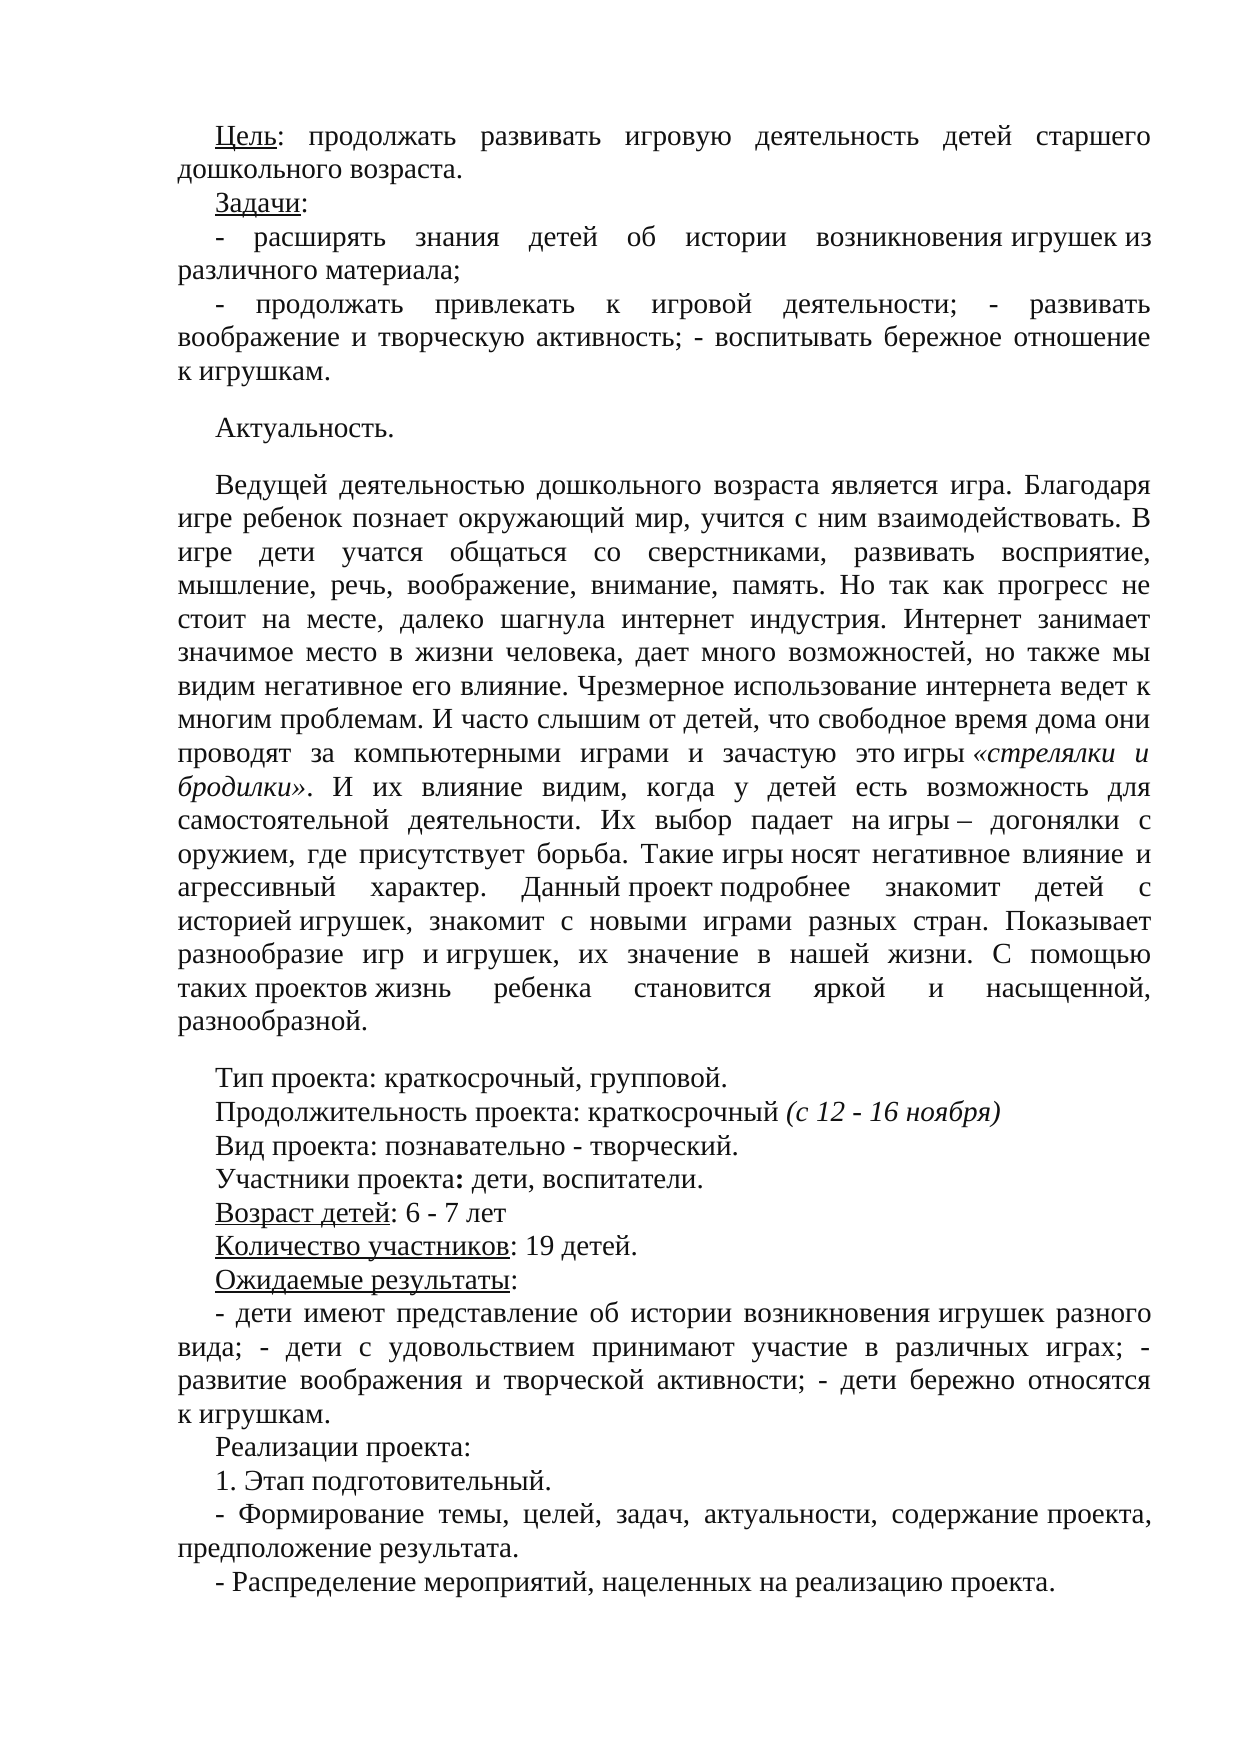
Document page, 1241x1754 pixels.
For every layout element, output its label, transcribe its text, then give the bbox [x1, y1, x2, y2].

text 1. Этап подготовительный. [177, 1463, 1152, 1497]
text - расширять знания детей об истории возникновения игрушек из различного материала; [177, 219, 1152, 286]
text Тип проекта: краткосрочный, групповой. [177, 1061, 1152, 1094]
text Ожидаемые результаты: [177, 1262, 1152, 1295]
text - Формирование темы, целей, задач, актуальности, содержание проекта, предположение результата. [177, 1497, 1152, 1564]
text - продолжать привлекать к игровой деятельности; - развивать воображение и творческую активность; - воспитывать бережное отношение к игрушкам. [177, 286, 1152, 386]
text - Распределение мероприятий, нацеленных на реализацию проекта. [177, 1564, 1152, 1597]
text Возраст детей: 6 - 7 лет [177, 1195, 1152, 1228]
text Ведущей деятельностью дошкольного возраста является игра. Благодаря игре ребенок познает окружающий мир, учится с ним взаимодействовать. В игре дети учатся общаться со сверстниками, развивать восприятие, мышление, речь, воображение, внимание, память. Но так как прогресс не стоит на месте, далеко шагнула интернет индустрия. Интернет занимает значимое место в жизни человека, дает много возможностей, но также мы видим негативное его влияние. Чрезмерное использование интернета ведет к многим проблемам. И часто слышим от детей, что свободное время дома они проводят за компьютерными играми и зачастую это игры «стрелялки и бродилки». И их влияние видим, когда у детей есть возможность для самостоятельной деятельности. Их выбор падает на игры – догонялки с оружием, где присутствует борьба. Такие игры носят негативное влияние и агрессивный характер. Данный проект подробнее знакомит детей с историей игрушек, знакомит с новыми играми разных стран. Показывает разнообразие игр и игрушек, их значение в нашей жизни. С помощью таких проектов жизнь ребенка становится яркой и насыщенной, разнообразной. [177, 467, 1152, 1037]
text - дети имеют представление об истории возникновения игрушек разного вида; - дети с удовольствием принимают участие в различных играх; - развитие воображения и творческой активности; - дети бережно относятся к игрушкам. [177, 1295, 1152, 1429]
text Участники проекта: дети, воспитатели. [177, 1161, 1152, 1195]
text Продолжительность проекта: краткосрочный (с 12 - 16 ноября) [177, 1094, 1152, 1128]
text Реализации проекта: [177, 1429, 1152, 1463]
text Вид проекта: познавательно - творческий. [177, 1128, 1152, 1161]
text Цель: продолжать развивать игровую деятельность детей старшего дошкольного возраста. [177, 118, 1152, 185]
text Задачи: [177, 185, 1152, 219]
text Количество участников: 19 детей. [177, 1228, 1152, 1262]
text Актуальность. [177, 410, 1152, 443]
